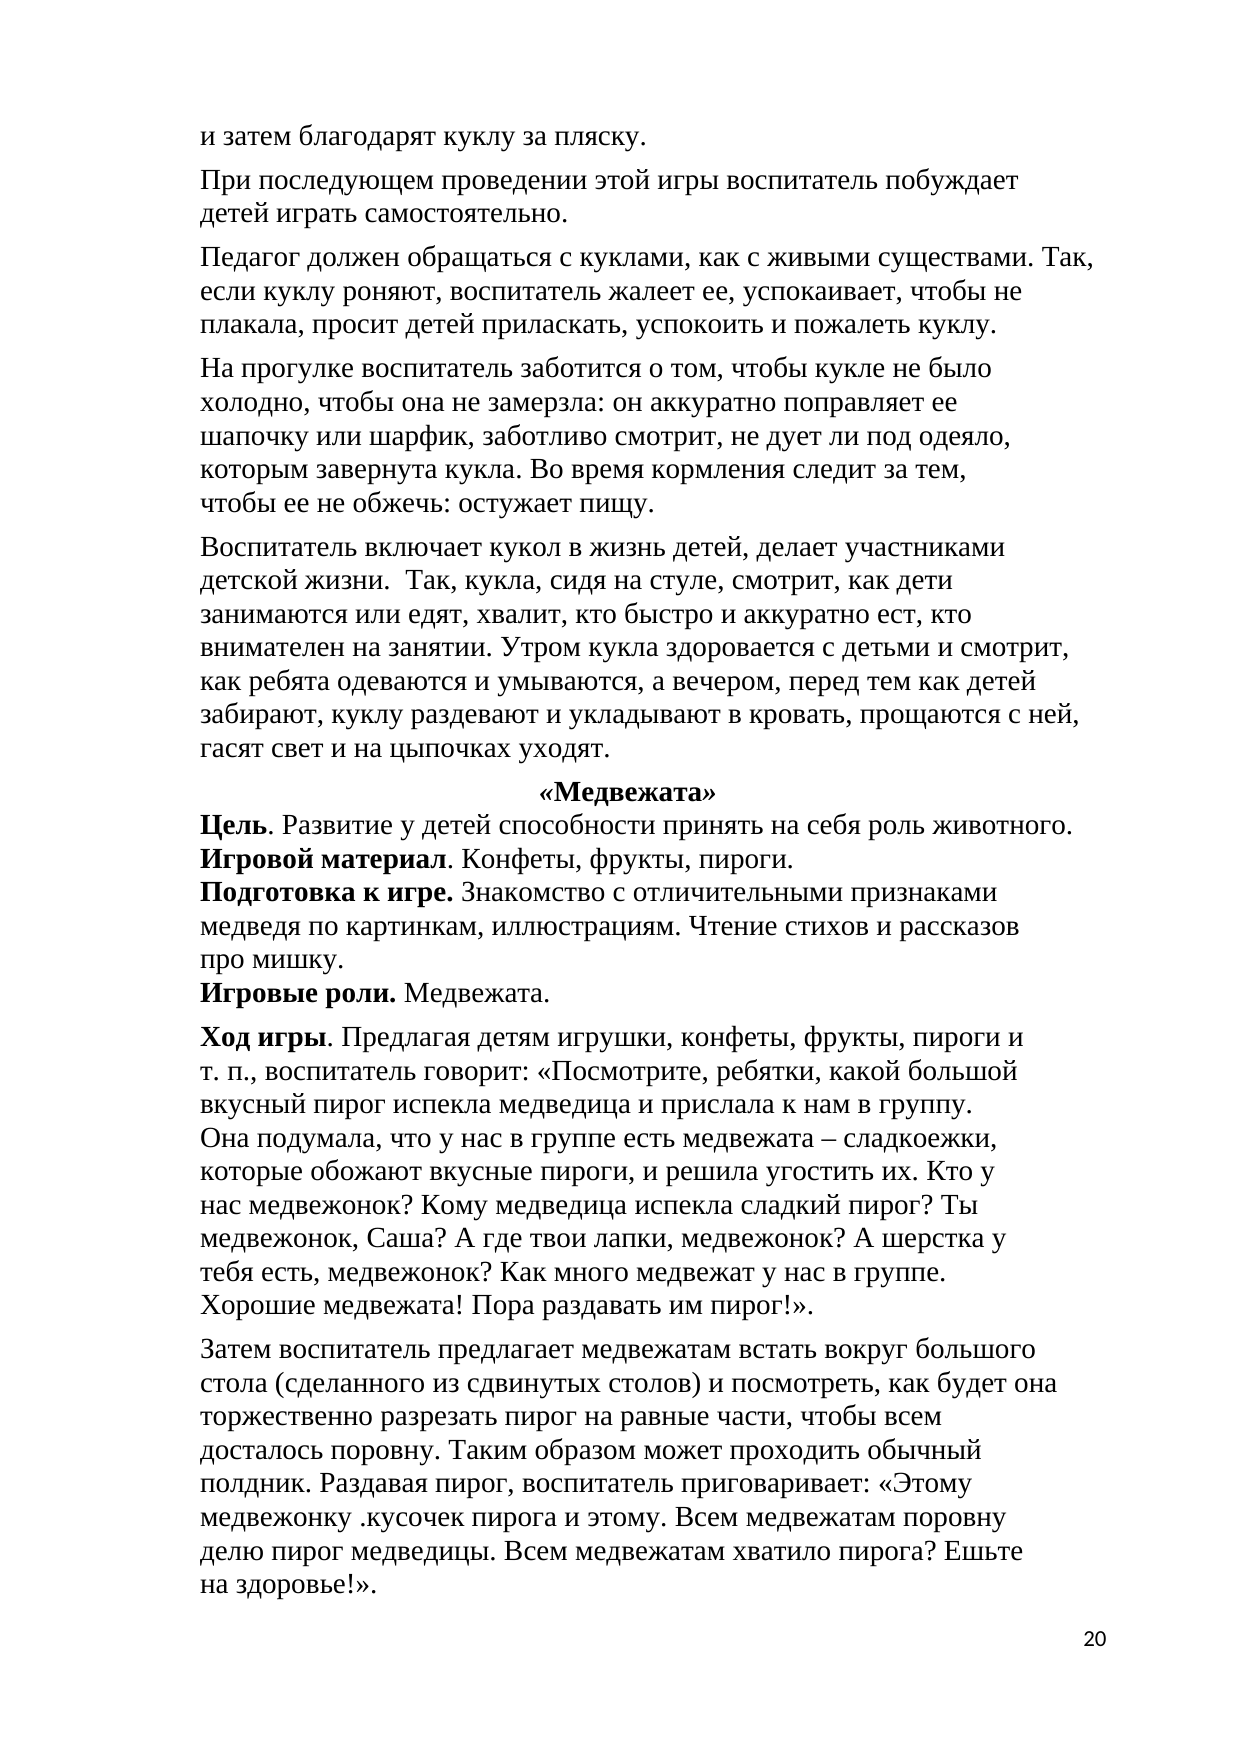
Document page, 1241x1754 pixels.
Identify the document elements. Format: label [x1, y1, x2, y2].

table_cell [166, 118, 1240, 1600]
